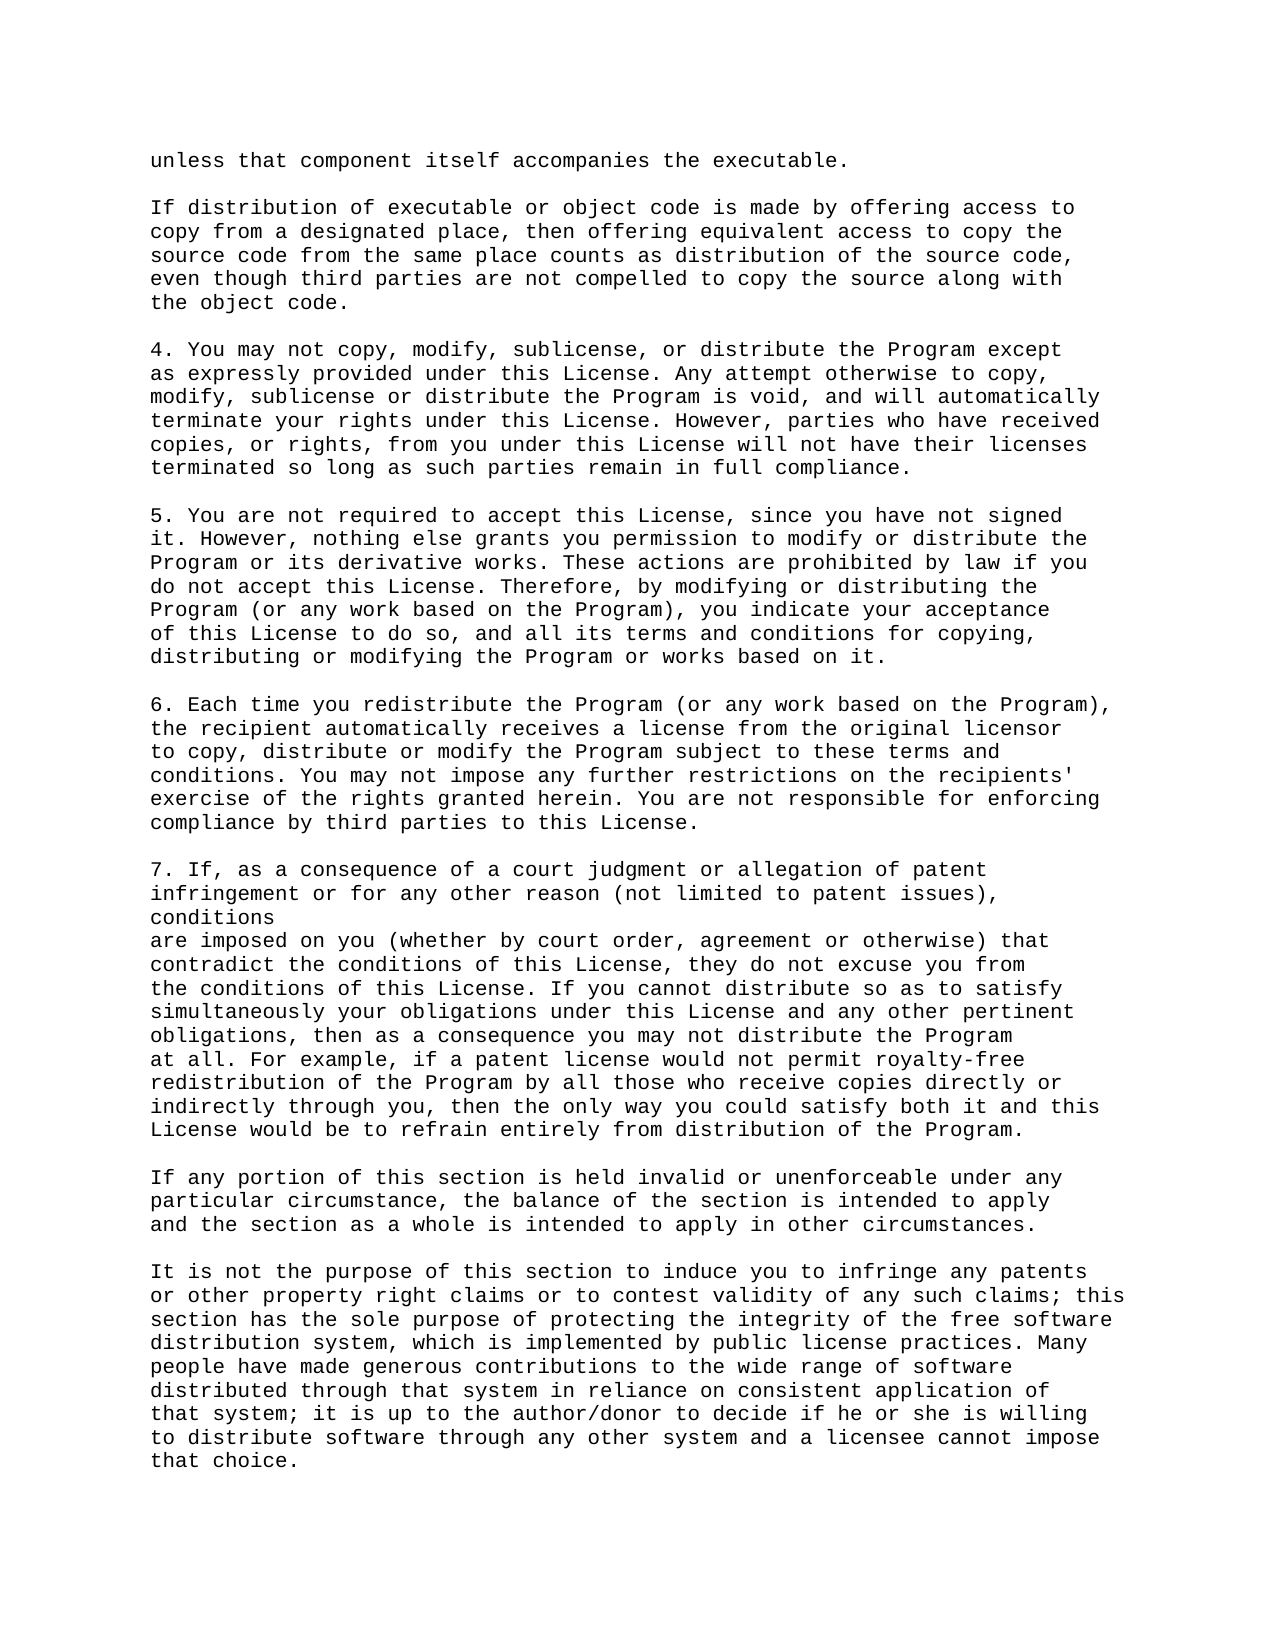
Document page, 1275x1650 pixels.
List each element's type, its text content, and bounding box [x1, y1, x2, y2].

text or other property right claims or to contest validity of any such claims; this [150, 1285, 1125, 1309]
text of this License to do so, and all its terms and conditions for copying, [150, 623, 1125, 647]
text source code from the same place counts as distribution of the source code, [150, 244, 1125, 268]
text and the section as a whole is intended to apply in other circumstances. [150, 1214, 1125, 1238]
text modify, sublicense or distribute the Program is void, and will automatically [150, 386, 1125, 410]
text terminated so long as such parties remain in full compliance. [150, 457, 1125, 481]
text 6. Each time you redistribute the Program (or any work based on the Program), [150, 694, 1125, 717]
text 5. You are not required to accept this License, since you have not signed [150, 505, 1125, 528]
text section has the sole purpose of protecting the integrity of the free software [150, 1309, 1125, 1332]
text that system; it is up to the author/donor to decide if he or she is willing [150, 1403, 1125, 1427]
text the conditions of this License. If you cannot distribute so as to satisfy [150, 978, 1125, 1001]
text particular circumstance, the balance of the section is intended to apply [150, 1190, 1125, 1214]
text the object code. [150, 292, 1125, 316]
text distributed through that system in reliance on consistent application of [150, 1379, 1125, 1403]
text Program (or any work based on the Program), you indicate your acceptance [150, 599, 1125, 623]
text compliance by third parties to this License. [150, 812, 1125, 836]
text License would be to refrain entirely from distribution of the Program. [150, 1119, 1125, 1143]
text to copy, distribute or modify the Program subject to these terms and [150, 741, 1125, 765]
text Program or its derivative works. These actions are prohibited by law if you [150, 552, 1125, 576]
text indirectly through you, then the only way you could satisfy both it and this [150, 1096, 1125, 1119]
text the recipient automatically receives a license from the original licensor [150, 717, 1125, 741]
text exercise of the rights granted herein. You are not responsible for enforcing [150, 788, 1125, 812]
text If distribution of executable or object code is made by offering access to [150, 197, 1125, 221]
text people have made generous contributions to the wide range of software [150, 1356, 1125, 1379]
text copy from a designated place, then offering equivalent access to copy the [150, 221, 1125, 244]
text 4. You may not copy, modify, sublicense, or distribute the Program except [150, 339, 1125, 363]
text simultaneously your obligations under this License and any other pertinent [150, 1001, 1125, 1025]
text it. However, nothing else grants you permission to modify or distribute the [150, 528, 1125, 552]
text unless that component itself accompanies the executable. [150, 150, 1125, 174]
text are imposed on you (whether by court order, agreement or otherwise) that [150, 930, 1125, 954]
text contradict the conditions of this License, they do not excuse you from [150, 954, 1125, 978]
text even though third parties are not compelled to copy the source along with [150, 268, 1125, 292]
text It is not the purpose of this section to induce you to infringe any patents [150, 1261, 1125, 1285]
text copies, or rights, from you under this License will not have their licenses [150, 434, 1125, 457]
text terminate your rights under this License. However, parties who have received [150, 410, 1125, 434]
text distribution system, which is implemented by public license practices. Many [150, 1332, 1125, 1356]
text to distribute software through any other system and a licensee cannot impose [150, 1427, 1125, 1451]
text conditions. You may not impose any further restrictions on the recipients' [150, 765, 1125, 788]
text do not accept this License. Therefore, by modifying or distributing the [150, 576, 1125, 599]
text If any portion of this section is held invalid or unenforceable under any [150, 1167, 1125, 1190]
text as expressly provided under this License. Any attempt otherwise to copy, [150, 363, 1125, 386]
text that choice. [150, 1451, 1125, 1474]
text distributing or modifying the Program or works based on it. [150, 647, 1125, 670]
text obligations, then as a consequence you may not distribute the Program [150, 1025, 1125, 1048]
text 7. If, as a consequence of a court judgment or allegation of patent [150, 859, 1125, 883]
text redistribution of the Program by all those who receive copies directly or [150, 1072, 1125, 1096]
text infringement or for any other reason (not limited to patent issues), conditions [150, 883, 1125, 930]
text at all. For example, if a patent license would not permit royalty-free [150, 1048, 1125, 1072]
